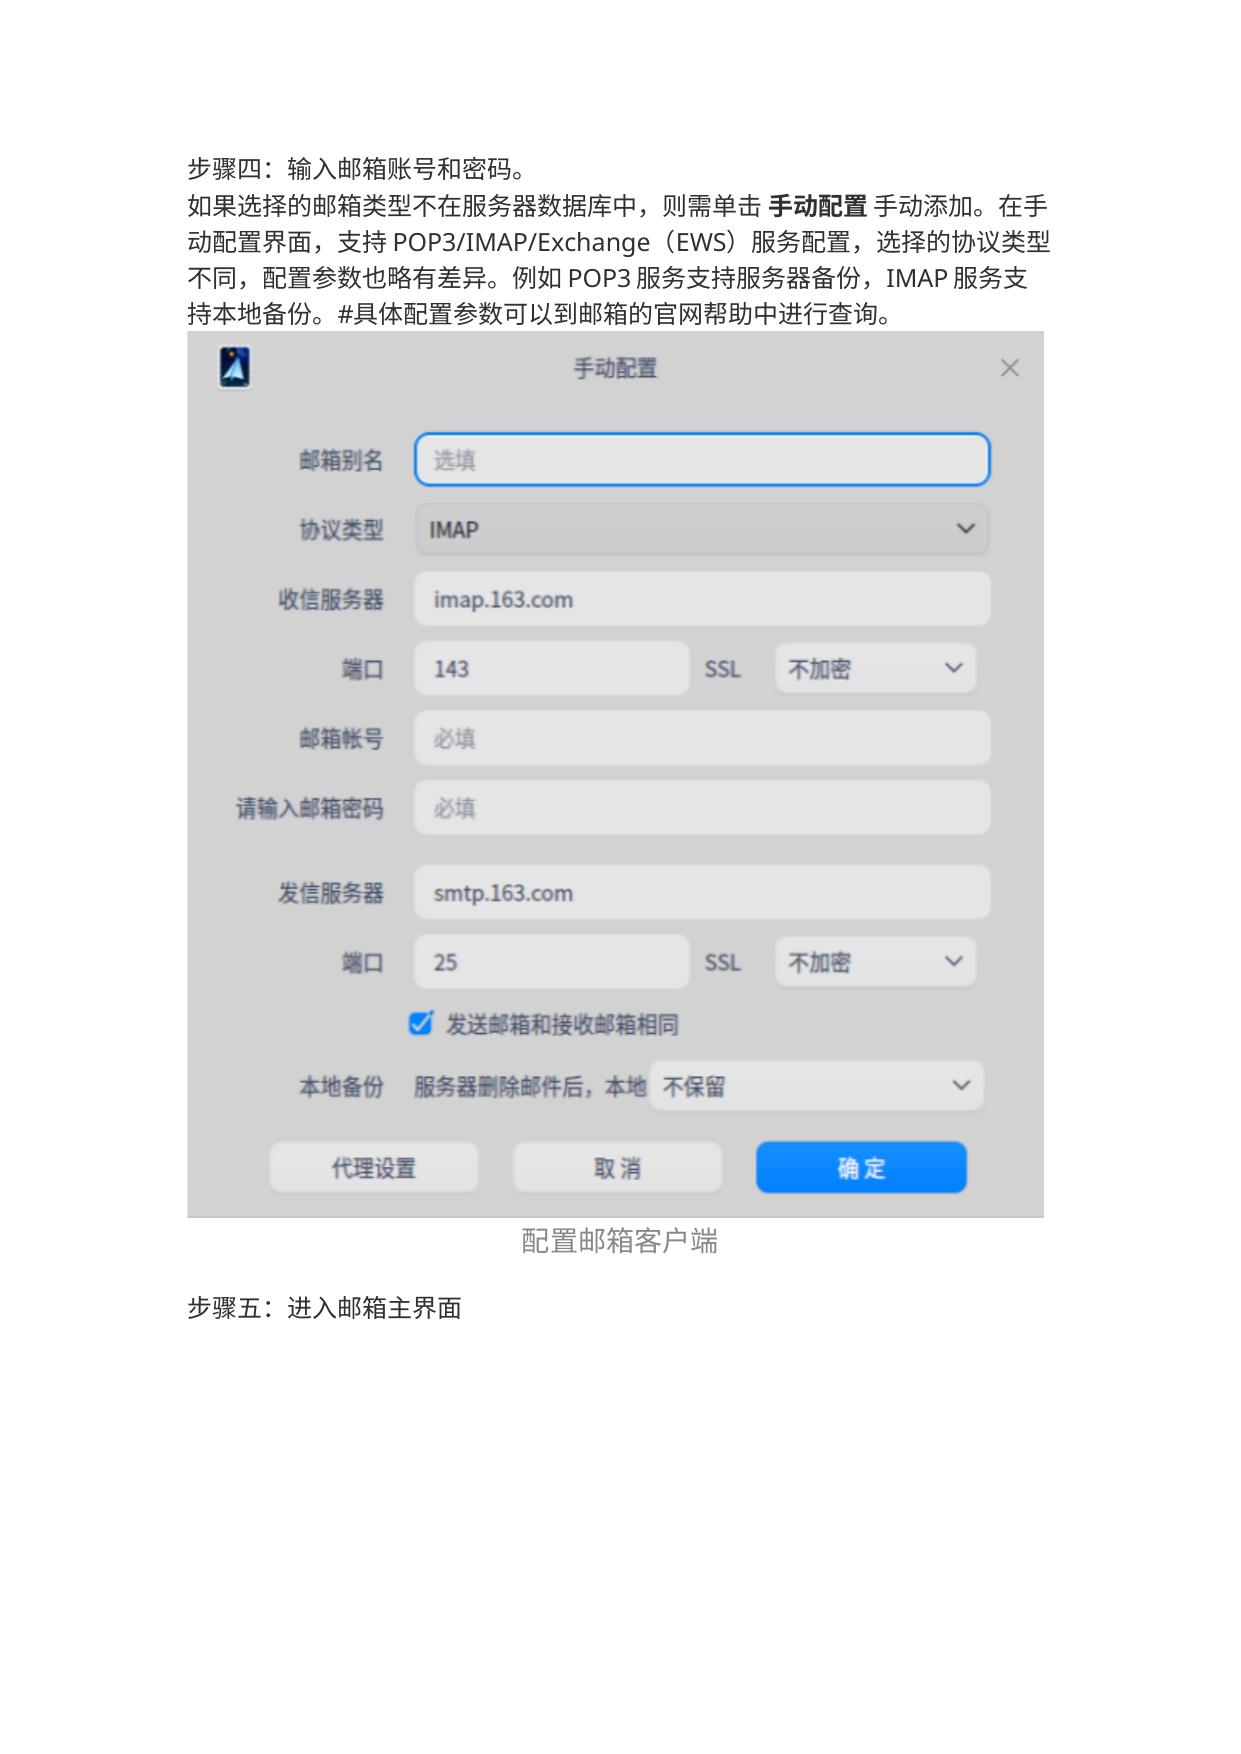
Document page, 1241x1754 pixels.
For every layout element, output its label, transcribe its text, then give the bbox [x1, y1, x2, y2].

text 配置邮箱客户端 [187, 1219, 1053, 1259]
text 步骤五：进入邮箱主界面 [187, 1289, 1053, 1325]
text 步骤四：输入邮箱账号和密码。 [187, 150, 1053, 186]
picture [187, 331, 1044, 1219]
text 如果选择的邮箱类型不在服务器数据库中，则需单击 手动配置 手动添加。在手动配置界面，支持POP3/IMAP/Exchange（EWS）服务配置，选择的协议类型不同，配置参数也略有差异。例如POP3服务支持服务器备份，IMAP服务支持本地备份。#具体配置参数可以到邮箱的官网帮助中进行查询。 [187, 186, 1053, 331]
